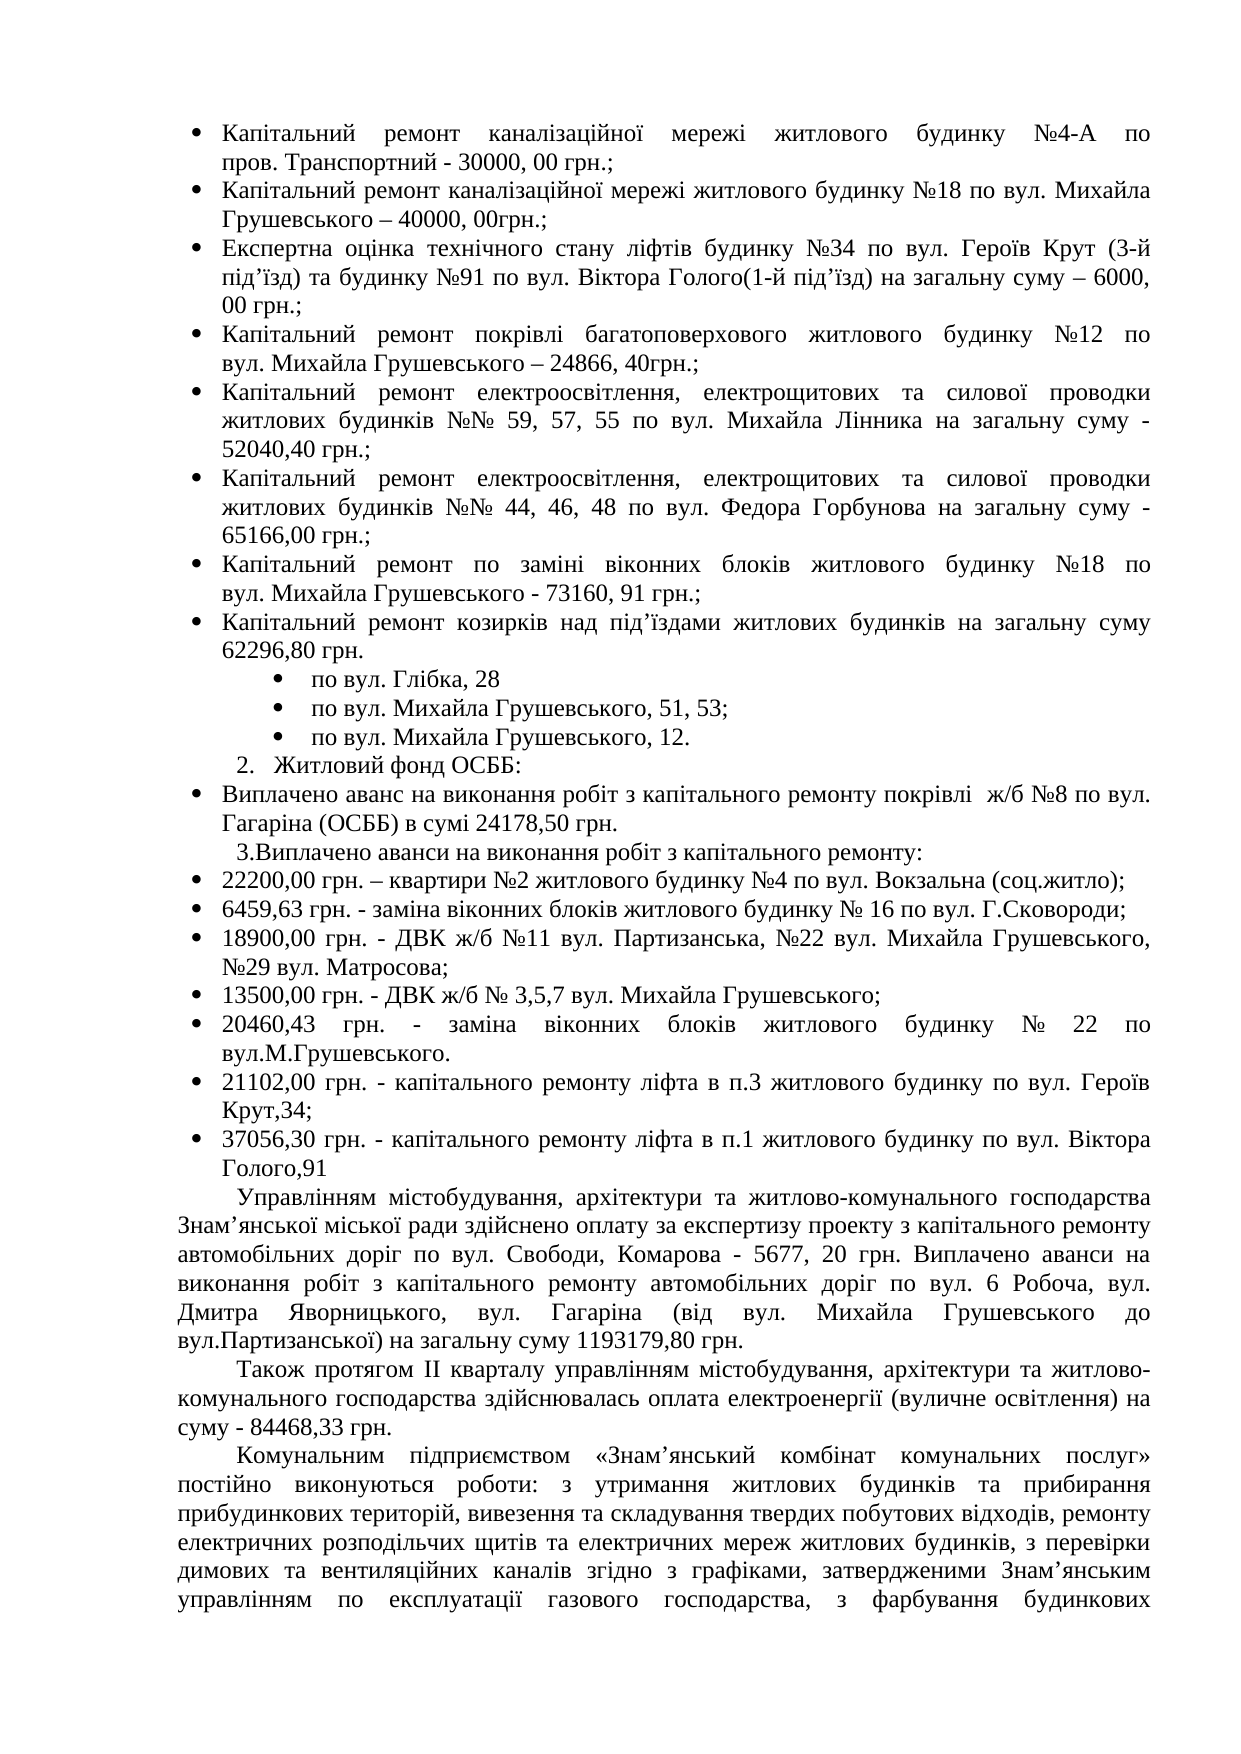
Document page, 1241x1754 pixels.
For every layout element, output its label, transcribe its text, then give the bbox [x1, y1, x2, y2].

list Капітальний ремонт каналізаційної мережі житлового будинку №4-А по пров. Транспортний - 30000, 00 грн.; [192, 118, 1152, 176]
list 18900,00 грн. - ДВК ж/б №11 вул. Партизанська, №22 вул. Михайла Грушевського, №29 вул. Матросова; [192, 923, 1152, 981]
list Капітальний ремонт по заміні віконних блоків житлового будинку №18 по вул. Михайла Грушевського - 73160, 91 грн.; [192, 549, 1152, 607]
list по вул. Михайла Грушевського, 51, 53; [274, 693, 1152, 722]
text Також протягом II кварталу управлінням містобудування, архітектури та житлово-комунального господарства здійснювалась оплата електроенергії (вуличне освітлення) на суму - 84468,33 грн. [177, 1354, 1152, 1441]
list 21102,00 грн. - капітального ремонту ліфта в п.3 житлового будинку по вул. Героїв Крут,34; [192, 1067, 1152, 1124]
list Експертна оцінка технічного стану ліфтів будинку №34 по вул. Героїв Крут (3-й під’їзд) та будинку №91 по вул. Віктора Голого(1-й під’їзд) на загальну суму – 6000, 00 грн.; [192, 233, 1152, 319]
list Капітальний ремонт козирків над під’їздами житлових будинків на загальну суму 62296,80 грн. [192, 607, 1152, 664]
list Капітальний ремонт електроосвітлення, електрощитових та силової проводки житлових будинків №№ 44, 46, 48 по вул. Федора Горбунова на загальну суму - 65166,00 грн.; [192, 463, 1152, 549]
list Виплачено аванс на виконання робіт з капітального ремонту покрівлі ж/б №8 по вул. Гагаріна (ОСББ) в сумі 24178,50 грн. [192, 779, 1152, 837]
list 22200,00 грн. – квартири №2 житлового будинку №4 по вул. Вокзальна (соц.житло); [192, 866, 1152, 894]
list Капітальний ремонт каналізаційної мережі житлового будинку №18 по вул. Михайла Грушевського – 40000, 00грн.; [192, 176, 1152, 233]
list 20460,43 грн. - заміна віконних блоків житлового будинку № 22 по вул.М.Грушевського. [192, 1009, 1152, 1067]
text Управлінням містобудування, архітектури та житлово-комунального господарства Знам’янської міської ради здійснено оплату за експертизу проекту з капітального ремонту автомобільних доріг по вул. Свободи, Комарова - 5677, 20 грн. Виплачено аванси на виконання робіт з капітального ремонту автомобільних доріг по вул. 6 Робоча, вул. Дмитра Яворницького, вул. Гагаріна (від вул. Михайла Грушевського до вул.Партизанської) на загальну суму 1193179,80 грн. [177, 1182, 1152, 1354]
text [177, 1441, 1152, 1613]
list по вул. Михайла Грушевського, 12. [274, 722, 1152, 751]
list 13500,00 грн. - ДВК ж/б № 3,5,7 вул. Михайла Грушевського; [192, 981, 1152, 1009]
list Житловий фонд ОСББ: [236, 751, 1152, 779]
list Капітальний ремонт електроосвітлення, електрощитових та силової проводки житлових будинків №№ 59, 57, 55 по вул. Михайла Лінника на загальну суму - 52040,40 грн.; [192, 377, 1152, 463]
list 37056,30 грн. - капітального ремонту ліфта в п.1 житлового будинку по вул. Віктора Голого,91 [192, 1124, 1152, 1182]
list 6459,63 грн. - заміна віконних блоків житлового будинку № 16 по вул. Г.Сковороди; [192, 894, 1152, 923]
list Капітальний ремонт покрівлі багатоповерхового житлового будинку №12 по вул. Михайла Грушевського – 24866, 40грн.; [192, 319, 1152, 377]
text 3.Виплачено аванси на виконання робіт з капітального ремонту: [236, 837, 1152, 866]
list по вул. Глібка, 28 [274, 664, 1152, 693]
